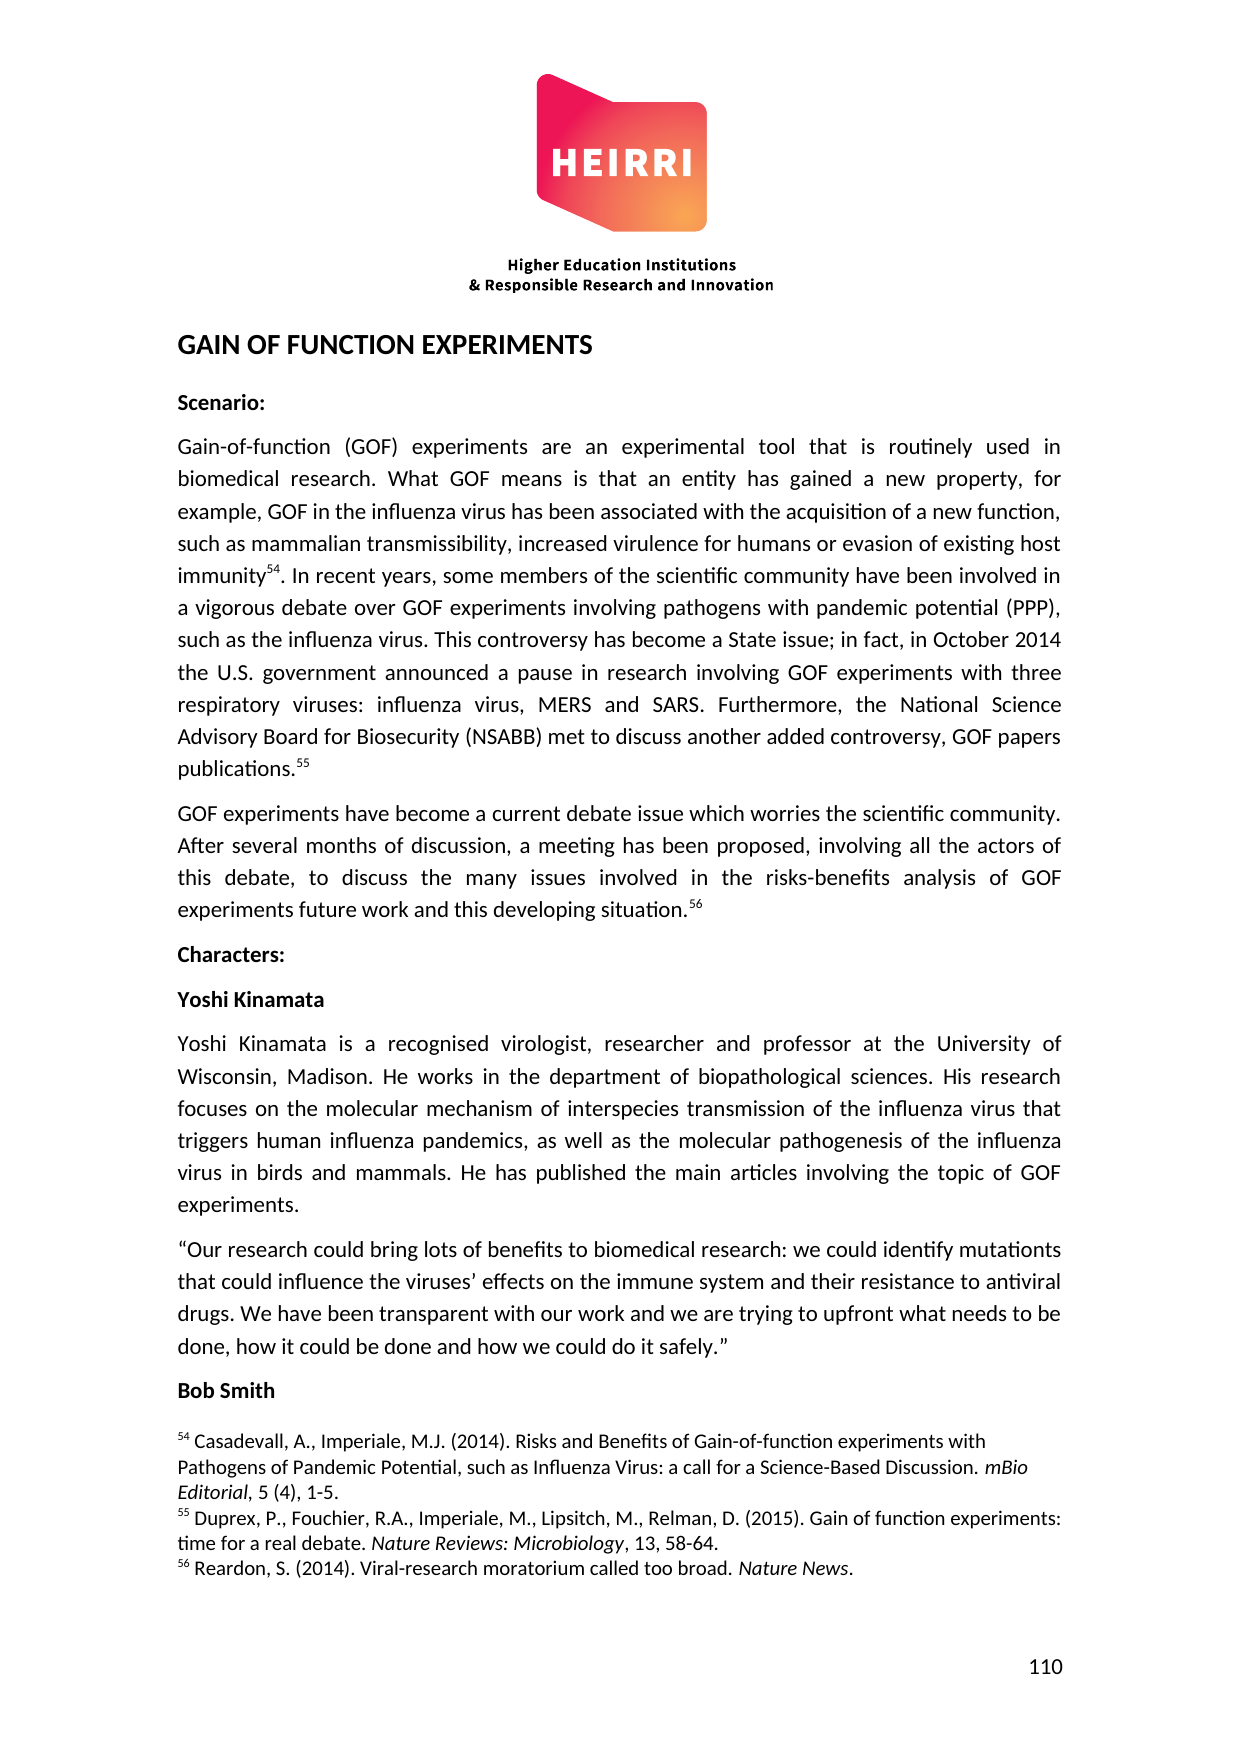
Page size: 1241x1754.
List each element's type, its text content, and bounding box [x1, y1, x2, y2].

text Yoshi Kinamata is a recognised virologist, researcher and professor at the University of Wisconsin, Madison. He works in the department of biopathological sciences. His research focuses on the molecular mechanism of interspecies transmission of the influenza virus that triggers human influenza pandemics, as well as the molecular pathogenesis of the influenza virus in birds and mammals. He has published the main articles involving the topic of GOF experiments. [177, 1029, 1063, 1218]
text GAIN OF FUNCTION EXPERIMENTS [177, 326, 1063, 362]
text “Our research could bring lots of benefits to biomedical research: we could identify mutationts that could influence the viruses’ effects on the immune system and their resistance to antiviral drugs. We have been transparent with our work and we are trying to upfront what needs to be done, how it could be done and how we could do it safely.” [177, 1235, 1063, 1360]
text Scenario: [177, 388, 1063, 416]
text Gain-of-function (GOF) experiments are an experimental tool that is routinely used in biomedical research. What GOF means is that an entity has gained a new property, for example, GOF in the influenza virus has been associated with the acquisition of a new function, such as mammalian transmissibility, increased virulence for humans or evasion of existing host immunity. In recent years, some members of the scientific community have been involved in a vigorous debate over GOF experiments involving pathogens with pandemic potential (PPP), such as the influenza virus. This controversy has become a State issue; in fact, in October 2014 the U.S. government announced a pause in research involving GOF experiments with three respiratory viruses: influenza virus, MERS and SARS. Furthermore, the National Science Advisory Board for Biosecurity (NSABB) met to discuss another added controversy, GOF papers publications. [177, 432, 1063, 782]
text Characters: [177, 940, 1063, 968]
text GOF experiments have become a current debate issue which worries the scientific community. After several months of discussion, a meeting has been proposed, involving all the actors of this debate, to discuss the many issues involved in the risks-benefits analysis of GOF experiments future work and this developing situation. [177, 799, 1063, 923]
text Yoshi Kinamata [177, 985, 1063, 1013]
text Bob Smith [177, 1376, 1063, 1404]
picture [469, 74, 773, 293]
